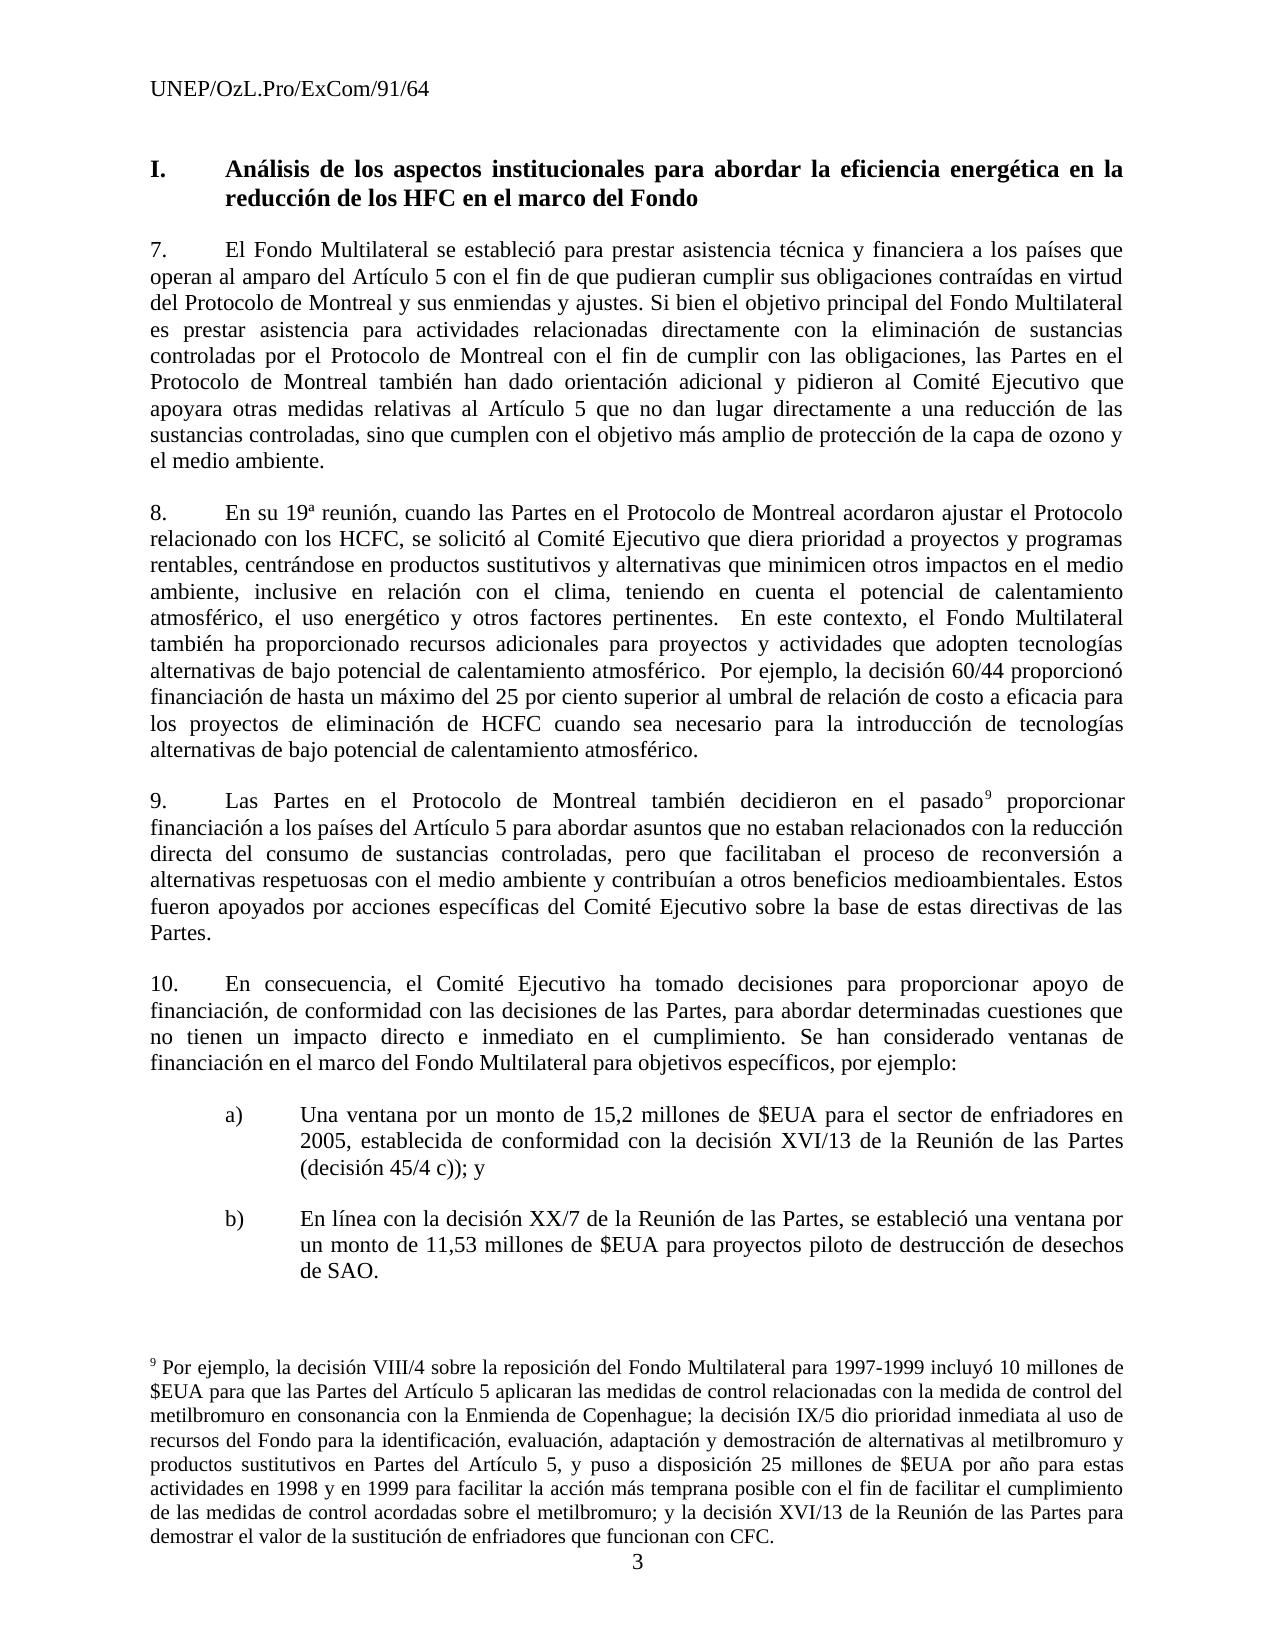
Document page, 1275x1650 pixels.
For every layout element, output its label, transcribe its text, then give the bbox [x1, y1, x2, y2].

subtitle En consecuencia, el Comité Ejecutivo ha tomado decisiones para proporcionar apoyo de financiación, de conformidad con las decisiones de las Partes, para abordar determinadas cuestiones que no tienen un impacto directo e inmediato en el cumplimiento. Se han considerado ventanas de financiación en el marco del Fondo Multilateral para objetivos específicos, por ejemplo: [150, 970, 1125, 1076]
subtitle Una ventana por un monto de 15,2 millones de $EUA para el sector de enfriadores en 2005, establecida de conformidad con la decisión XVI/13 de la Reunión de las Partes (decisión 45/4 c)); y [225, 1101, 1125, 1180]
text I. Análisis de los aspectos institucionales para abordar la eficiencia energética en la reducción de los HFC en el marco del Fondo [150, 154, 1125, 212]
subtitle En su 19ª reunión, cuando las Partes en el Protocolo de Montreal acordaron ajustar el Protocolo relacionado con los HCFC, se solicitó al Comité Ejecutivo que diera prioridad a proyectos y programas rentables, centrándose en productos sustitutivos y alternativas que minimicen otros impactos en el medio ambiente, inclusive en relación con el clima, teniendo en cuenta el potencial de calentamiento atmosférico, el uso energético y otros factores pertinentes. En este contexto, el Fondo Multilateral también ha proporcionado recursos adicionales para proyectos y actividades que adopten tecnologías alternativas de bajo potencial de calentamiento atmosférico. Por ejemplo, la decisión 60/44 proporcionó financiación de hasta un máximo del 25 por ciento superior al umbral de relación de costo a eficacia para los proyectos de eliminación de HCFC cuando sea necesario para la introducción de tecnologías alternativas de bajo potencial de calentamiento atmosférico. [150, 499, 1125, 762]
subtitle El Fondo Multilateral se estableció para prestar asistencia técnica y financiera a los países que operan al amparo del Artículo 5 con el fin de que pudieran cumplir sus obligaciones contraídas en virtud del Protocolo de Montreal y sus enmiendas y ajustes. Si bien el objetivo principal del Fondo Multilateral es prestar asistencia para actividades relacionadas directamente con la eliminación de sustancias controladas por el Protocolo de Montreal con el fin de cumplir con las obligaciones, las Partes en el Protocolo de Montreal también han dado orientación adicional y pidieron al Comité Ejecutivo que apoyara otras medidas relativas al Artículo 5 que no dan lugar directamente a una reducción de las sustancias controladas, sino que cumplen con el objetivo más amplio de protección de la capa de ozono y el medio ambiente. [150, 237, 1125, 474]
subtitle En línea con la decisión XX/7 de la Reunión de las Partes, se estableció una ventana por un monto de 11,53 millones de $EUA para proyectos piloto de destrucción de desechos de SAO. [225, 1205, 1125, 1284]
subtitle Las Partes en el Protocolo de Montreal también decidieron en el pasado proporcionar financiación a los países del Artículo 5 para abordar asuntos que no estaban relacionados con la reducción directa del consumo de sustancias controladas, pero que facilitaban el proceso de reconversión a alternativas respetuosas con el medio ambiente y contribuían a otros beneficios medioambientales. Estos fueron apoyados por acciones específicas del Comité Ejecutivo sobre la base de estas directivas de las Partes. [150, 787, 1125, 945]
